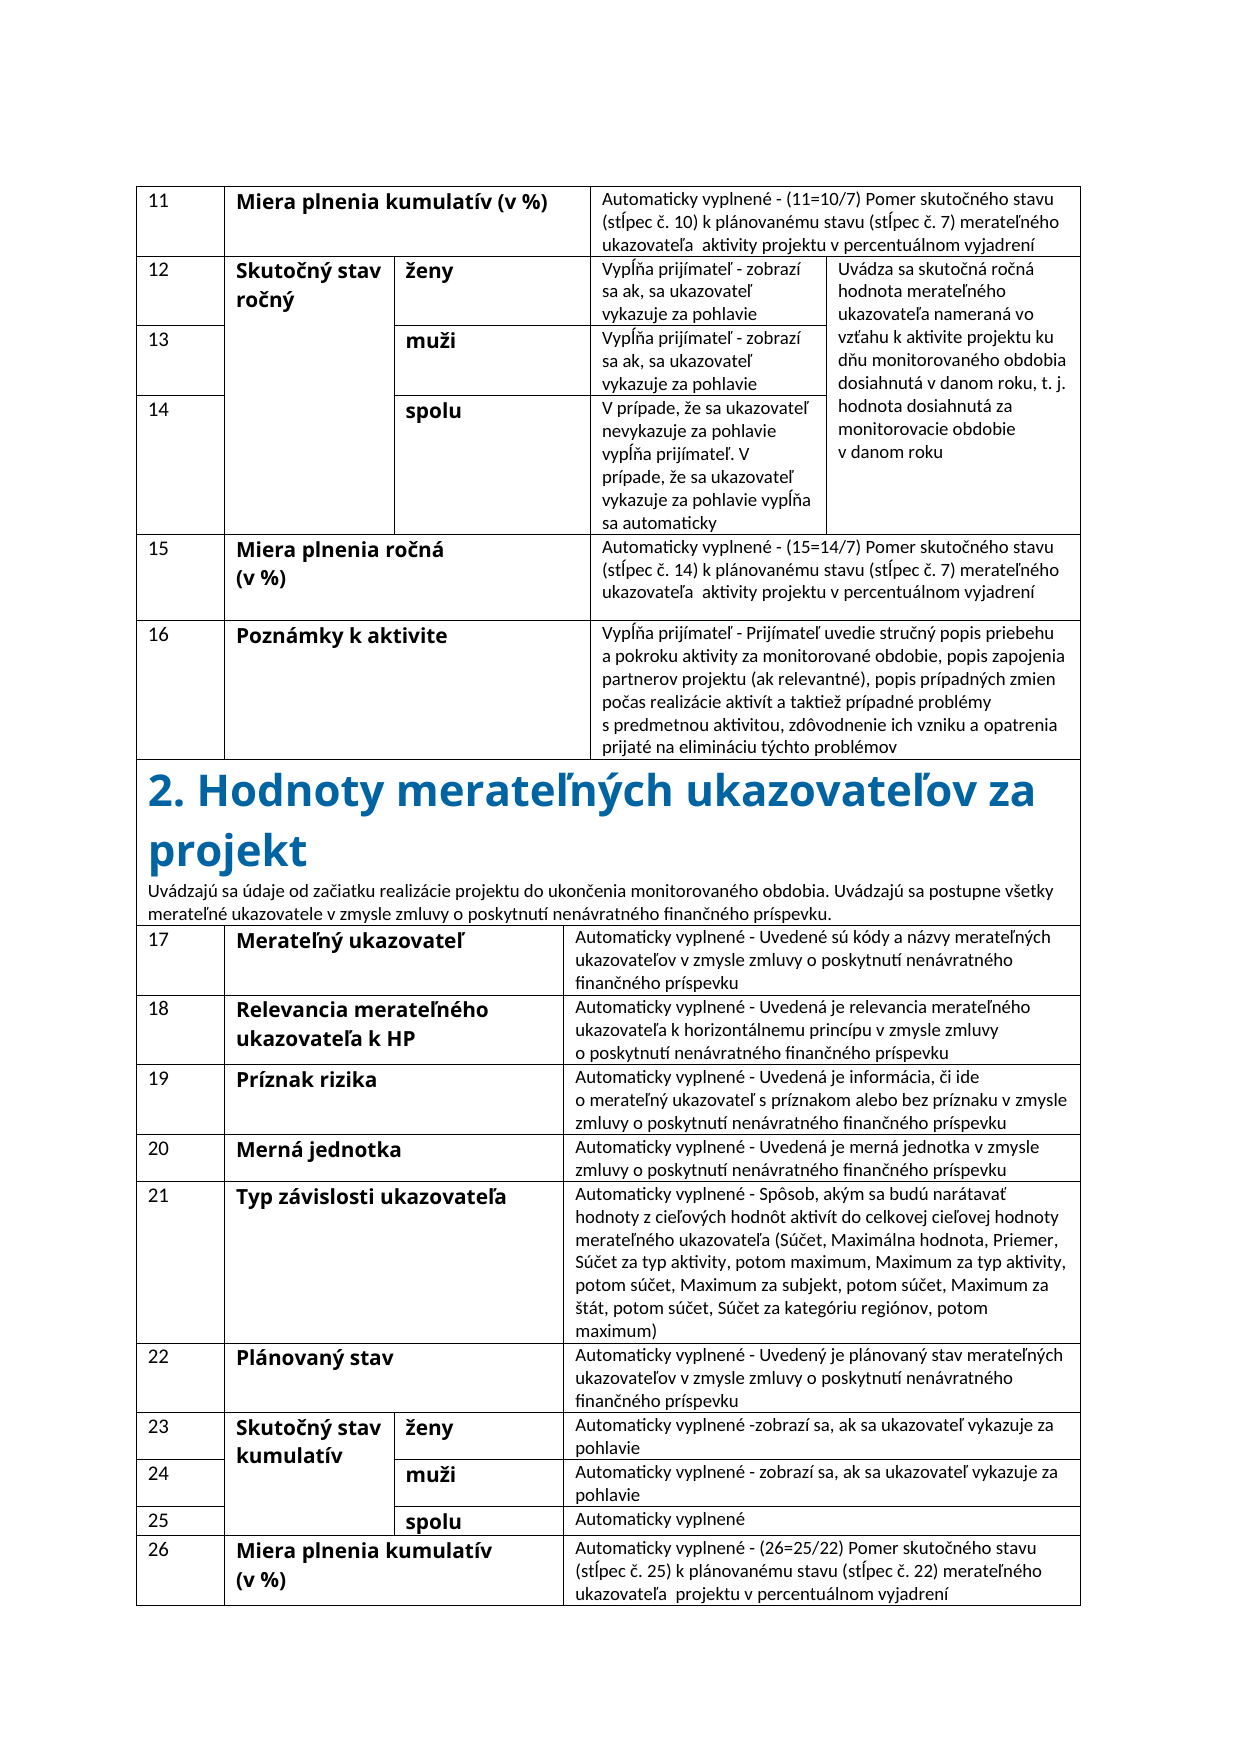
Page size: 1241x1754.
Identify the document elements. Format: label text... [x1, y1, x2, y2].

table_cell 18 [137, 996, 224, 1064]
table_cell 14 [137, 396, 224, 534]
table_cell 13 [137, 326, 224, 395]
table_cell Skutočný stav ročný [225, 257, 394, 534]
table_cell Automaticky vyplnené - Uvedená je relevancia merateľného ukazovateľa k horizontálnemu princípu v zmysle zmluvy o poskytnutí nenávratného finančného príspevku [564, 996, 1080, 1064]
table_cell Príznak rizika [225, 1065, 563, 1134]
table_cell Typ závislosti ukazovateľa [225, 1182, 563, 1342]
table_cell muži [395, 1460, 563, 1506]
table_cell 19 [137, 1065, 224, 1134]
table_cell Automaticky vyplnené - (15=14/7) Pomer skutočného stavu (stĺpec č. 14) k plánovanému stavu (stĺpec č. 7) merateľného ukazovateľa aktivity projektu v percentuálnom vyjadrení [591, 535, 1080, 620]
table_cell 26 [137, 1536, 224, 1605]
table_cell Relevancia merateľného ukazovateľa k HP [225, 996, 563, 1064]
table_cell Automaticky vyplnené - (11=10/7) Pomer skutočného stavu (stĺpec č. 10) k plánovanému stavu (stĺpec č. 7) merateľného ukazovateľa aktivity projektu v percentuálnom vyjadrení [591, 187, 1080, 256]
table_cell Miera plnenia ročná (v %) [225, 535, 590, 620]
table_cell Vypĺňa prijímateľ - Prijímateľ uvedie stručný popis priebehu a pokroku aktivity za monitorované obdobie, popis zapojenia partnerov projektu (ak relevantné), popis prípadných zmien počas realizácie aktivít a taktiež prípadné problémy s predmetnou aktivitou, zdôvodnenie ich vzniku a opatrenia prijaté na elimináciu týchto problémov [591, 621, 1080, 759]
table_cell Automaticky vyplnené - Uvedené sú kódy a názvy merateľných ukazovateľov v zmysle zmluvy o poskytnutí nenávratného finančného príspevku [564, 926, 1080, 994]
table_cell 21 [137, 1182, 224, 1342]
table_cell Skutočný stav kumulatív [225, 1413, 394, 1535]
table_cell 11 [137, 187, 224, 256]
table_cell Automaticky vyplnené - Uvedená je merná jednotka v zmysle zmluvy o poskytnutí nenávratného finančného príspevku [564, 1135, 1080, 1181]
table_cell Uvádza sa skutočná ročná hodnota merateľného ukazovateľa nameraná vo vzťahu k aktivite projektu ku dňu monitorovaného obdobia dosiahnutá v danom roku, t. j. hodnota dosiahnutá za monitorovacie obdobie v danom roku [827, 257, 1080, 534]
table_cell 23 [137, 1413, 224, 1459]
table_cell Automaticky vyplnené - Uvedený je plánovaný stav merateľných ukazovateľov v zmysle zmluvy o poskytnutí nenávratného finančného príspevku [564, 1344, 1080, 1412]
table_cell Automaticky vyplnené - Spôsob, akým sa budú narátavať hodnoty z cieľových hodnôt aktivít do celkovej cieľovej hodnoty merateľného ukazovateľa (Súčet, Maximálna hodnota, Priemer, Súčet za typ aktivity, potom maximum, Maximum za typ aktivity, potom súčet, Maximum za subjekt, potom súčet, Maximum za štát, potom súčet, Súčet za kategóriu regiónov, potom maximum) [564, 1182, 1080, 1342]
table_cell muži [395, 326, 590, 395]
table_cell 22 [137, 1344, 224, 1412]
table_cell 15 [137, 535, 224, 620]
table_cell Automaticky vyplnené -zobrazí sa, ak sa ukazovateľ vykazuje za pohlavie [564, 1413, 1080, 1459]
table_cell Vypĺňa prijímateľ - zobrazí sa ak, sa ukazovateľ vykazuje za pohlavie [591, 326, 826, 395]
table_cell 12 [137, 257, 224, 325]
table_cell 20 [137, 1135, 224, 1181]
table_cell 25 [137, 1507, 224, 1535]
table_cell ženy [395, 257, 590, 325]
table_cell Automaticky vyplnené - (26=25/22) Pomer skutočného stavu (stĺpec č. 25) k plánovanému stavu (stĺpec č. 22) merateľného ukazovateľa projektu v percentuálnom vyjadrení [564, 1536, 1080, 1605]
table_cell 2. Hodnoty merateľných ukazovateľov za projekt Uvádzajú sa údaje od začiatku realizácie projektu do ukončenia monitorovaného obdobia. Uvádzajú sa postupne všetky merateľné ukazovatele v zmysle zmluvy o poskytnutí nenávratného finančného príspevku. [137, 760, 1080, 925]
table_cell Automaticky vyplnené [564, 1507, 1080, 1535]
table_cell 16 [137, 621, 224, 759]
table_cell Poznámky k aktivite [225, 621, 590, 759]
table_cell Merateľný ukazovateľ [225, 926, 563, 994]
table_cell Merná jednotka [225, 1135, 563, 1181]
table_cell 24 [137, 1460, 224, 1506]
table_cell V prípade, že sa ukazovateľ nevykazuje za pohlavie vypĺňa prijímateľ. V prípade, že sa ukazovateľ vykazuje za pohlavie vypĺňa sa automaticky [591, 396, 826, 534]
table_cell Miera plnenia kumulatív (v %) [225, 1536, 563, 1605]
table_cell Miera plnenia kumulatív (v %) [225, 187, 590, 256]
table_cell Vypĺňa prijímateľ - zobrazí sa ak, sa ukazovateľ vykazuje za pohlavie [591, 257, 826, 325]
table_cell spolu [395, 1507, 563, 1535]
table_cell ženy [395, 1413, 563, 1459]
table_cell spolu [395, 396, 590, 534]
table_cell 17 [137, 926, 224, 994]
table_cell Automaticky vyplnené - Uvedená je informácia, či ide o merateľný ukazovateľ s príznakom alebo bez príznaku v zmysle zmluvy o poskytnutí nenávratného finančného príspevku [564, 1065, 1080, 1134]
table_cell Automaticky vyplnené - zobrazí sa, ak sa ukazovateľ vykazuje za pohlavie [564, 1460, 1080, 1506]
table_cell Plánovaný stav [225, 1344, 563, 1412]
